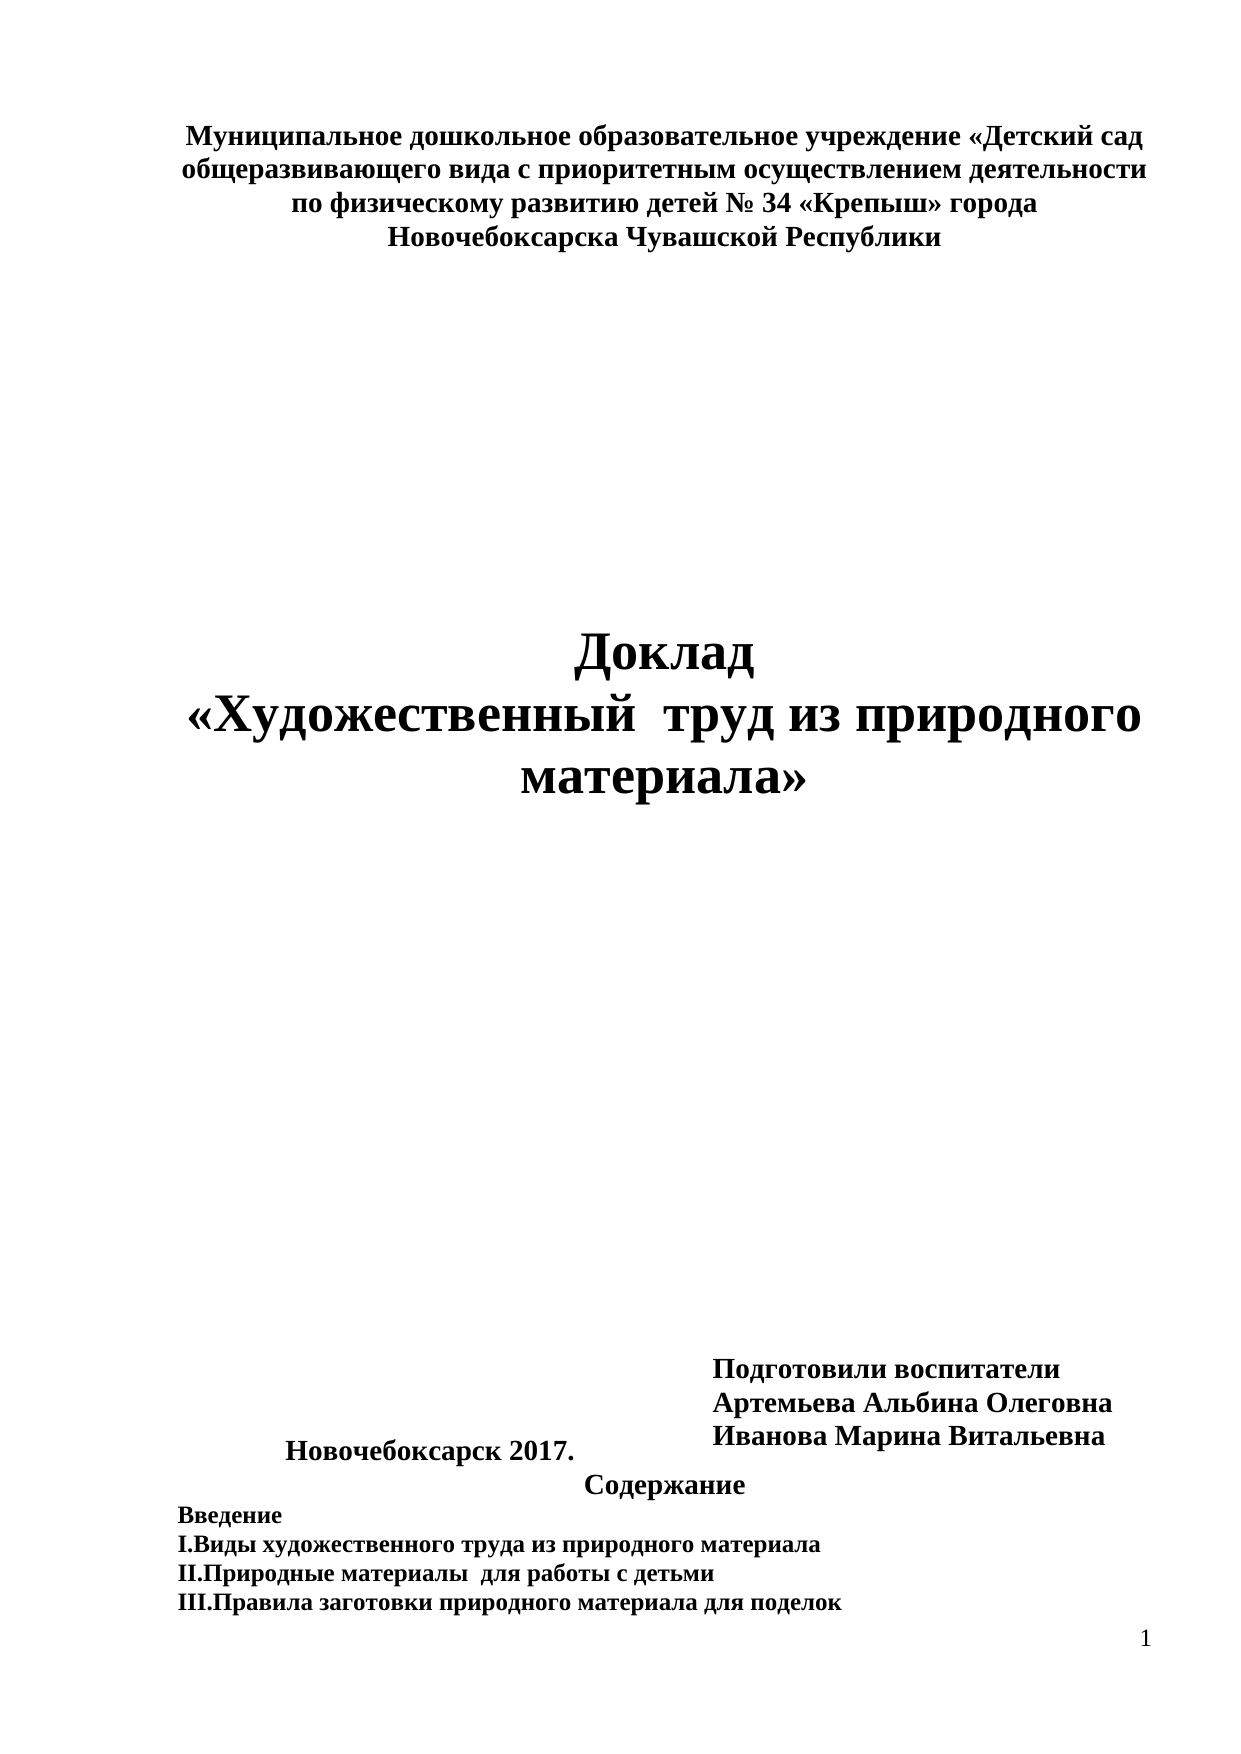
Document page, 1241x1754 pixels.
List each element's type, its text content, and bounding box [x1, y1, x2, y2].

text III.Правила заготовки природного материала для поделок [177, 1587, 1152, 1616]
text I.Виды художественного труда из природного материала [177, 1529, 1152, 1558]
text II.Природные материалы для работы с детьми [177, 1558, 1152, 1587]
text «Художественный труд из природного материала» [177, 681, 1152, 806]
text Содержание [177, 1467, 1152, 1501]
text Введение [177, 1501, 1152, 1529]
text Муниципальное дошкольное образовательное учреждение «Детский сад общеразвивающего вида с приоритетным осуществлением деятельности по физическому развитию детей № 34 «Крепыш» города Новочебоксарска Чувашской Республики [177, 118, 1152, 252]
table_header Подготовили воспитатели Артемьева Альбина Олеговна Иванова Марина Витальевна [701, 1351, 1133, 1452]
text Новочебоксарск 2017. [177, 1433, 1152, 1467]
text Доклад [177, 619, 1152, 681]
